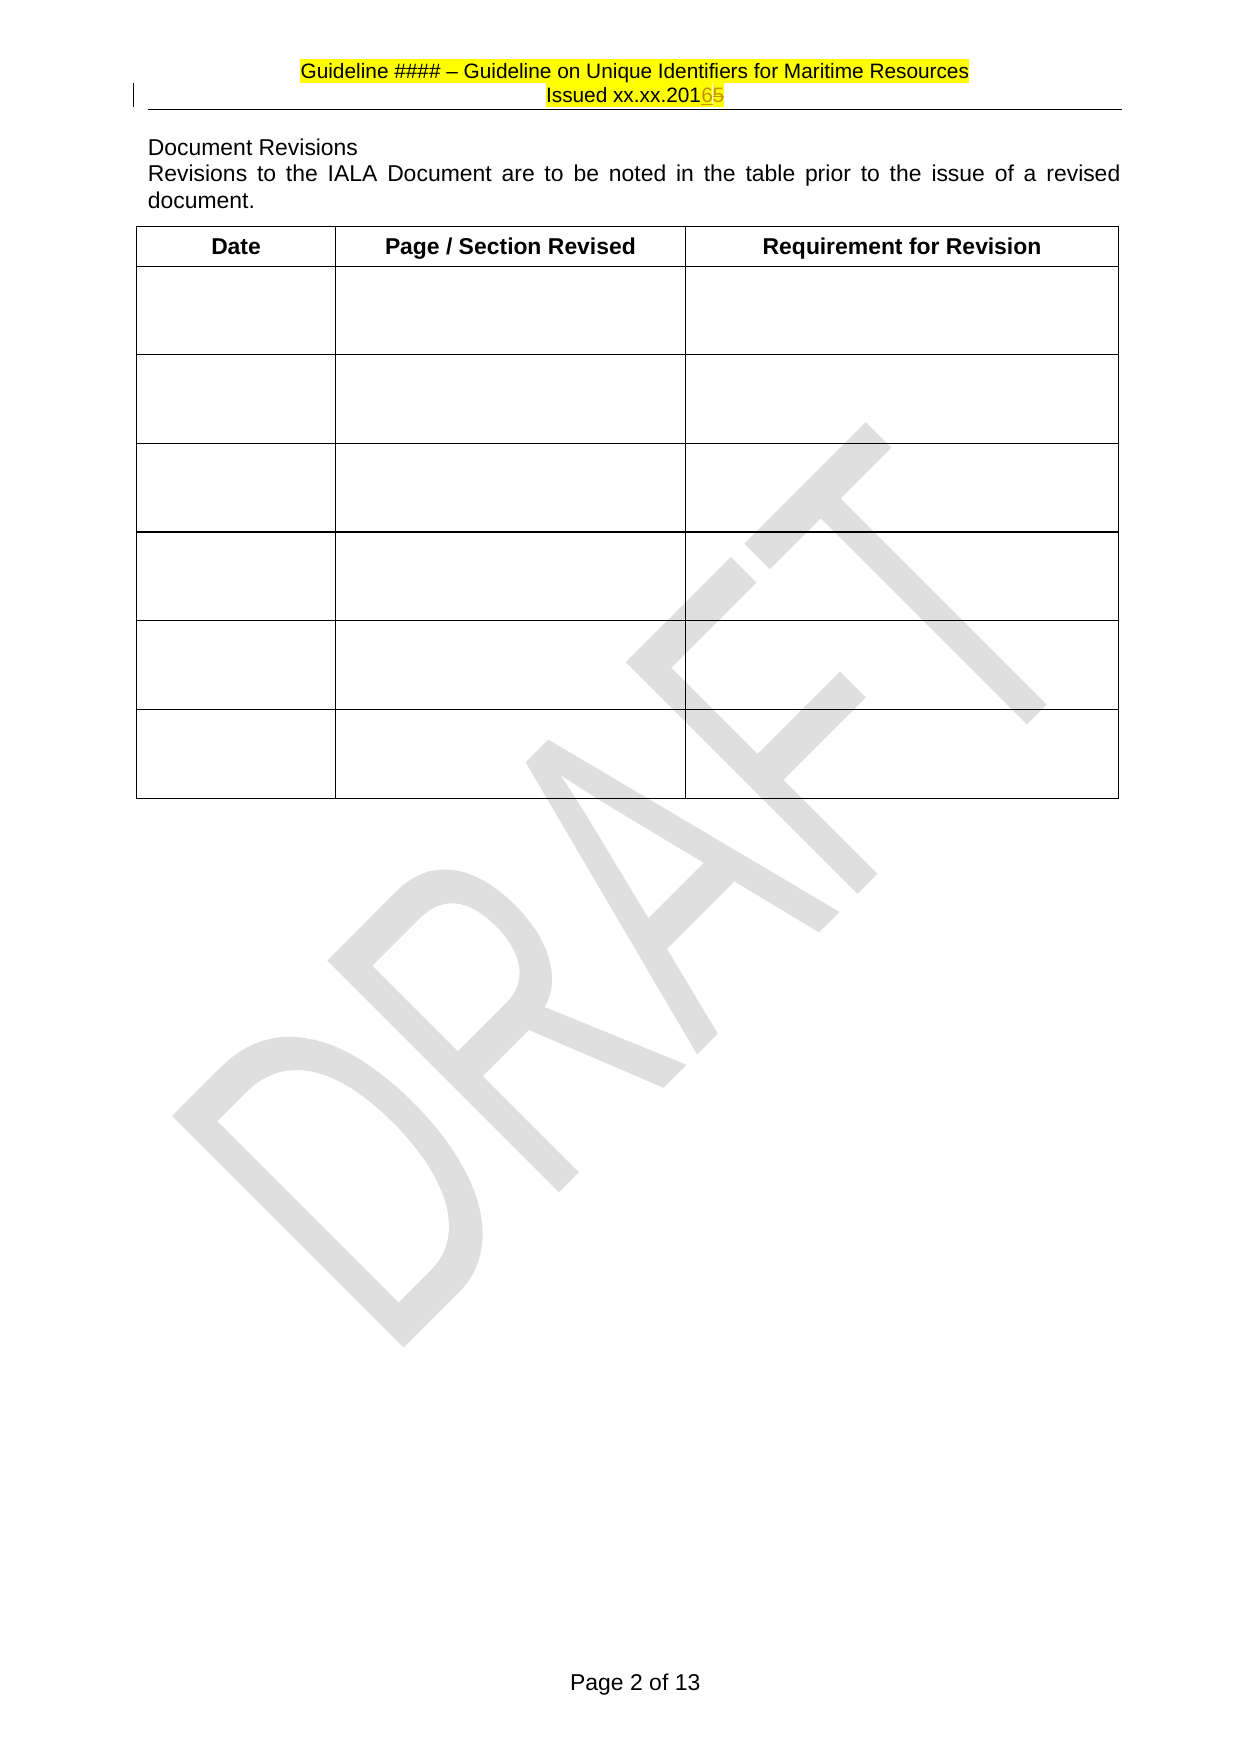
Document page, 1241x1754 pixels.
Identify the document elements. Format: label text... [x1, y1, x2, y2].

table_cell [137, 710, 335, 797]
table_cell [137, 355, 335, 443]
table_header Date [137, 227, 335, 266]
table_cell [137, 267, 335, 354]
table_cell [686, 621, 1118, 709]
table_cell [336, 621, 685, 709]
text Revisions to the IALA Document are to be noted in the table prior to the issue of a revised document. [148, 160, 1122, 213]
table_cell [336, 533, 685, 620]
table_cell [336, 355, 685, 443]
table_cell [137, 621, 335, 709]
table_cell [137, 533, 335, 620]
table_cell [686, 533, 1118, 620]
table_cell [336, 267, 685, 354]
table_cell [336, 710, 685, 797]
table_cell [686, 444, 1118, 531]
table_header Page / Section Revised [336, 227, 685, 266]
table_cell [686, 267, 1118, 354]
table_cell [686, 710, 1118, 797]
table_cell [336, 444, 685, 531]
table_header Requirement for Revision [686, 227, 1118, 266]
title Document Revisions [148, 134, 1122, 160]
table_cell [686, 355, 1118, 443]
table_cell [137, 444, 335, 531]
